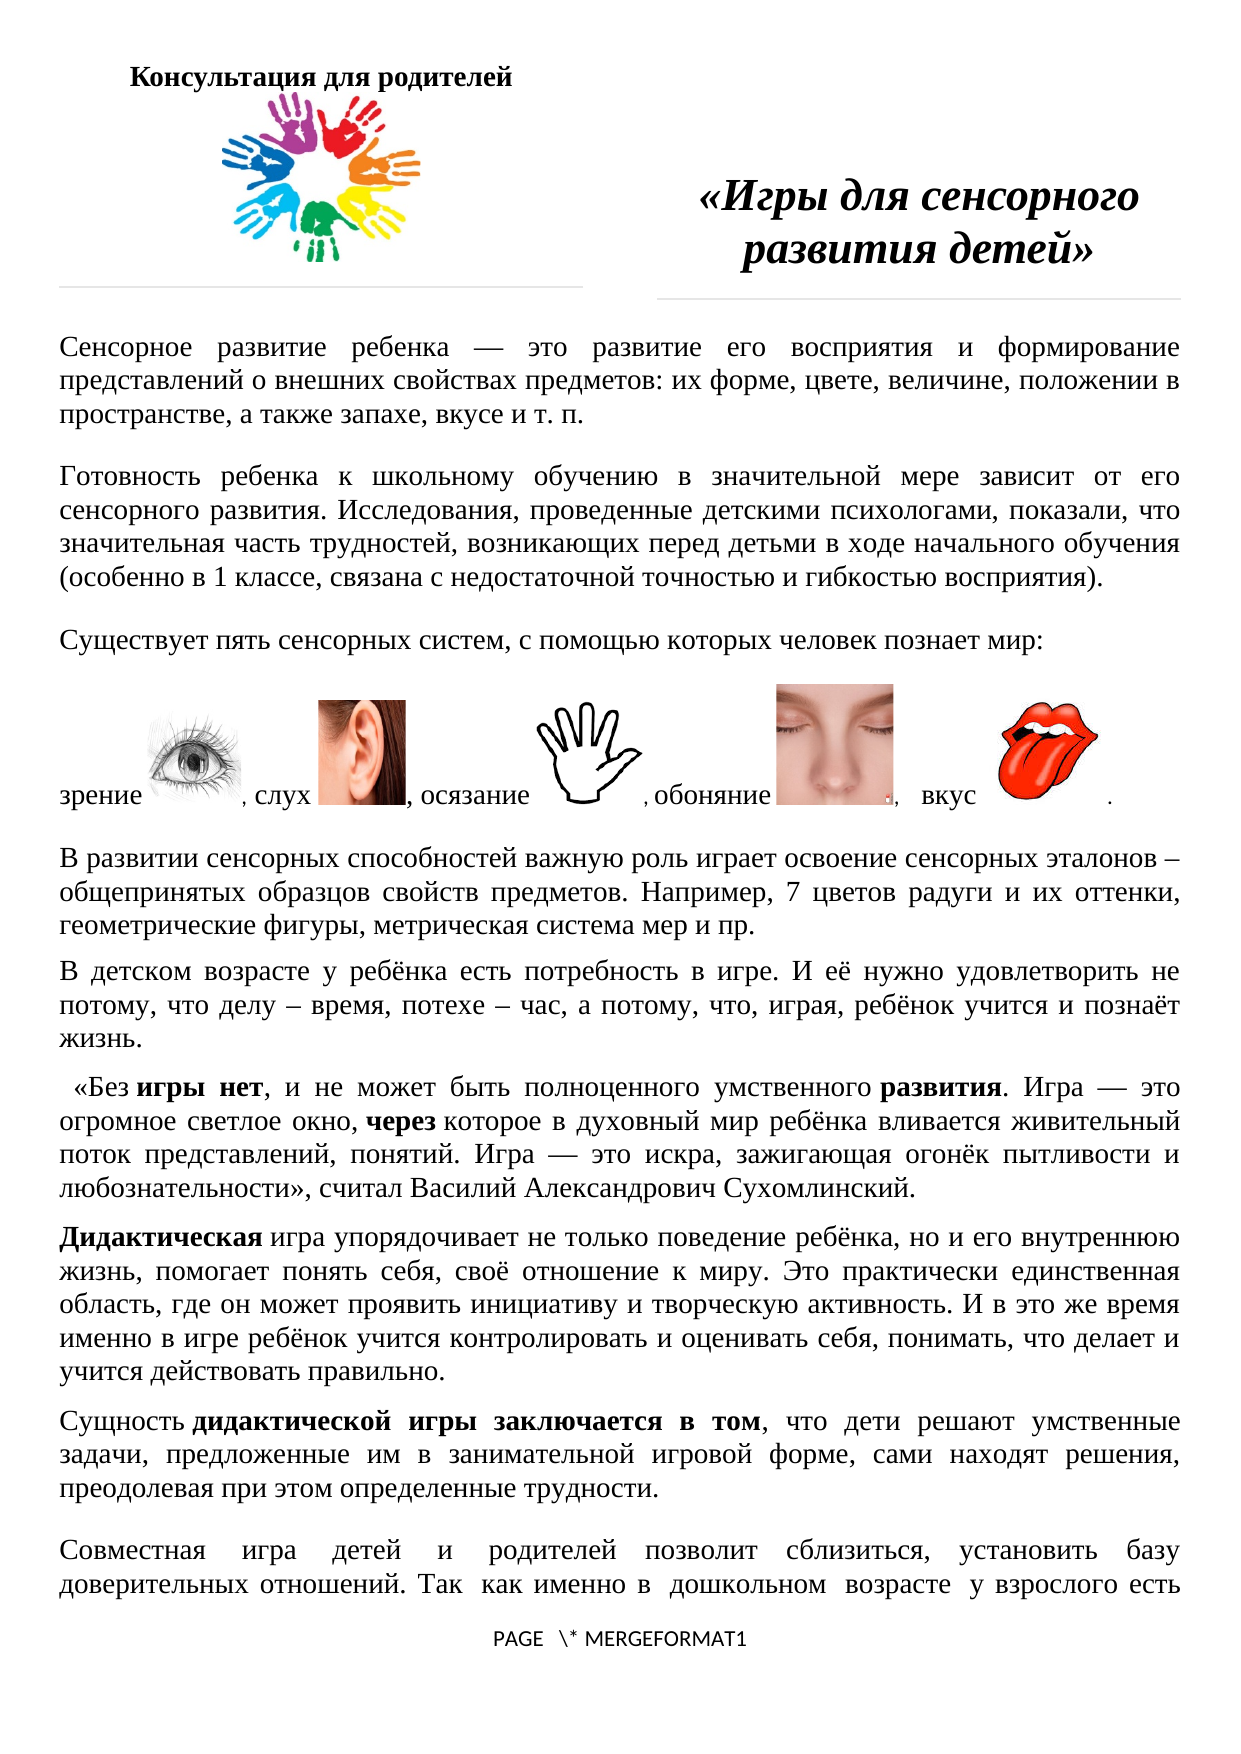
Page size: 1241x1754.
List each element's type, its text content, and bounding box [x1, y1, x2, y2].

picture [222, 92, 421, 262]
text В развитии сенсорных способностей важную роль играет освоение сенсорных эталонов – общепринятых образцов свойств предметов. Например, 7 цветов радуги и их оттенки, геометрические фигуры, метрическая система мер и пр. [59, 840, 1181, 941]
text Готовность ребенка к школьному обучению в значительной мере зависит от его сенсорного развития. Исследования, проведенные детскими психологами, показали, что значительная часть трудностей, возникающих перед детьми в ходе начального обучения (особенно в 1 классе, связана с недостаточной точностью и гибкостью восприятия). [59, 458, 1181, 593]
text Сущность дидактической игры заключается в том, что дети решают умственные задачи, предложенные им в занимательной игровой форме, сами находят решения, преодолевая при этом определенные трудности. [59, 1403, 1181, 1503]
text Сенсорное развитие ребенка — это развитие его восприятия и формирование представлений о внешних свойствах предметов: их форме, цвете, величине, положении в пространстве, а также запахе, вкусе и т. п. [59, 329, 1181, 429]
text «Игры для сенсорного развития детей» [657, 167, 1181, 298]
picture [981, 695, 1107, 805]
text «Без игры нет, и не может быть полноценного умственного развития. Игра — это огромное светлое окно, через которое в духовный мир ребёнка вливается живительный поток представлений, понятий. Игра — это искра, зажигающая огонёк пытливости и любознательности», считал Василий Александрович Сухомлинский. [59, 1069, 1181, 1204]
picture [318, 700, 406, 805]
picture [776, 684, 894, 805]
text Существует пять сенсорных систем, с помощью которых человек познает мир: [59, 622, 1181, 655]
text В детском возрасте у ребёнка есть потребность в игре. И её нужно удовлетворить не потому, что делу – время, потехе – час, а потому, что, играя, ребёнок учится и познаёт жизнь. [59, 953, 1181, 1054]
picture [147, 709, 242, 805]
picture [535, 700, 643, 805]
text Дидактическая игра упорядочивает не только поведение ребёнка, но и его внутреннюю жизнь, помогает понять себя, своё отношение к миру. Это практически единственная область, где он может проявить инициативу и творческую активность. И в это же время именно в игре ребёнок учится контролировать и оценивать себя, понимать, что делает и учится действовать правильно. [59, 1219, 1181, 1387]
